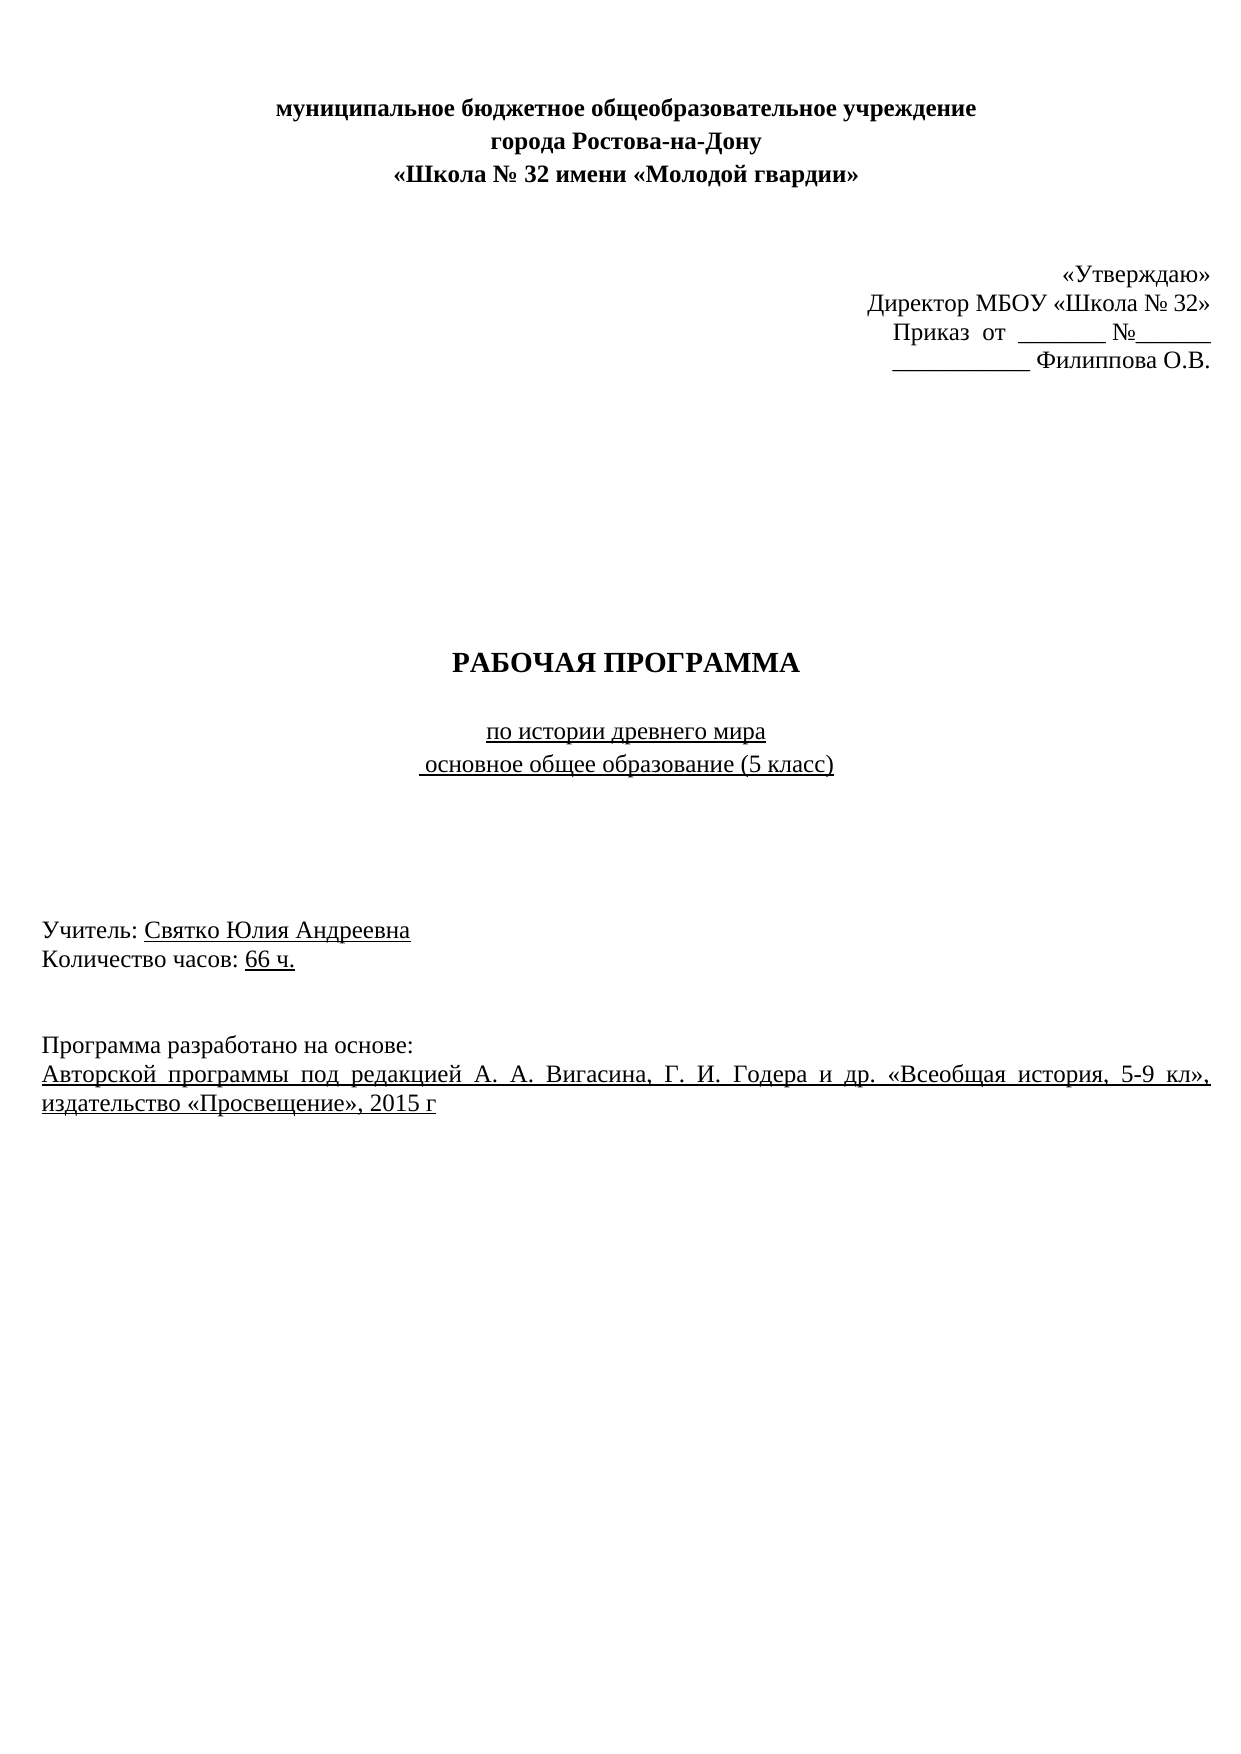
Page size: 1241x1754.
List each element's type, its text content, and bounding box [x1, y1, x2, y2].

text «Утверждаю» [41, 259, 1211, 288]
text основное общее образование (5 класс) [41, 749, 1211, 778]
text ___________ Филиппова О.В. [41, 346, 1211, 374]
text «Школа № 32 имени «Молодой гвардии» [41, 159, 1211, 188]
text города Ростова-на-Дону [41, 126, 1211, 155]
text муниципальное бюджетное общеобразовательное учреждение [41, 93, 1211, 122]
text Авторской программы под редакцией А. А. Вигасина, Г. И. Годера и др. «Всеобщая история, 5-9 кл», издательство «Просвещение», 2015 г [41, 1059, 1211, 1084]
text Программа разработано на основе: [41, 1031, 1211, 1059]
text Приказ от _______ №______ [41, 317, 1211, 346]
text Авторской программы под редакцией А. А. Вигасина, Г. И. Годера и др. «Всеобщая история, 5-9 кл», издательство «Просвещение», 2015 г [41, 1085, 1211, 1117]
text Директор МБОУ «Школа № 32» [41, 288, 1211, 317]
text РАБОЧАЯ ПРОГРАММА [41, 645, 1211, 678]
text Количество часов: 66 ч. [41, 944, 1211, 973]
text Учитель: Святко Юлия Андреевна [41, 916, 1211, 944]
text по истории древнего мира [41, 716, 1211, 745]
